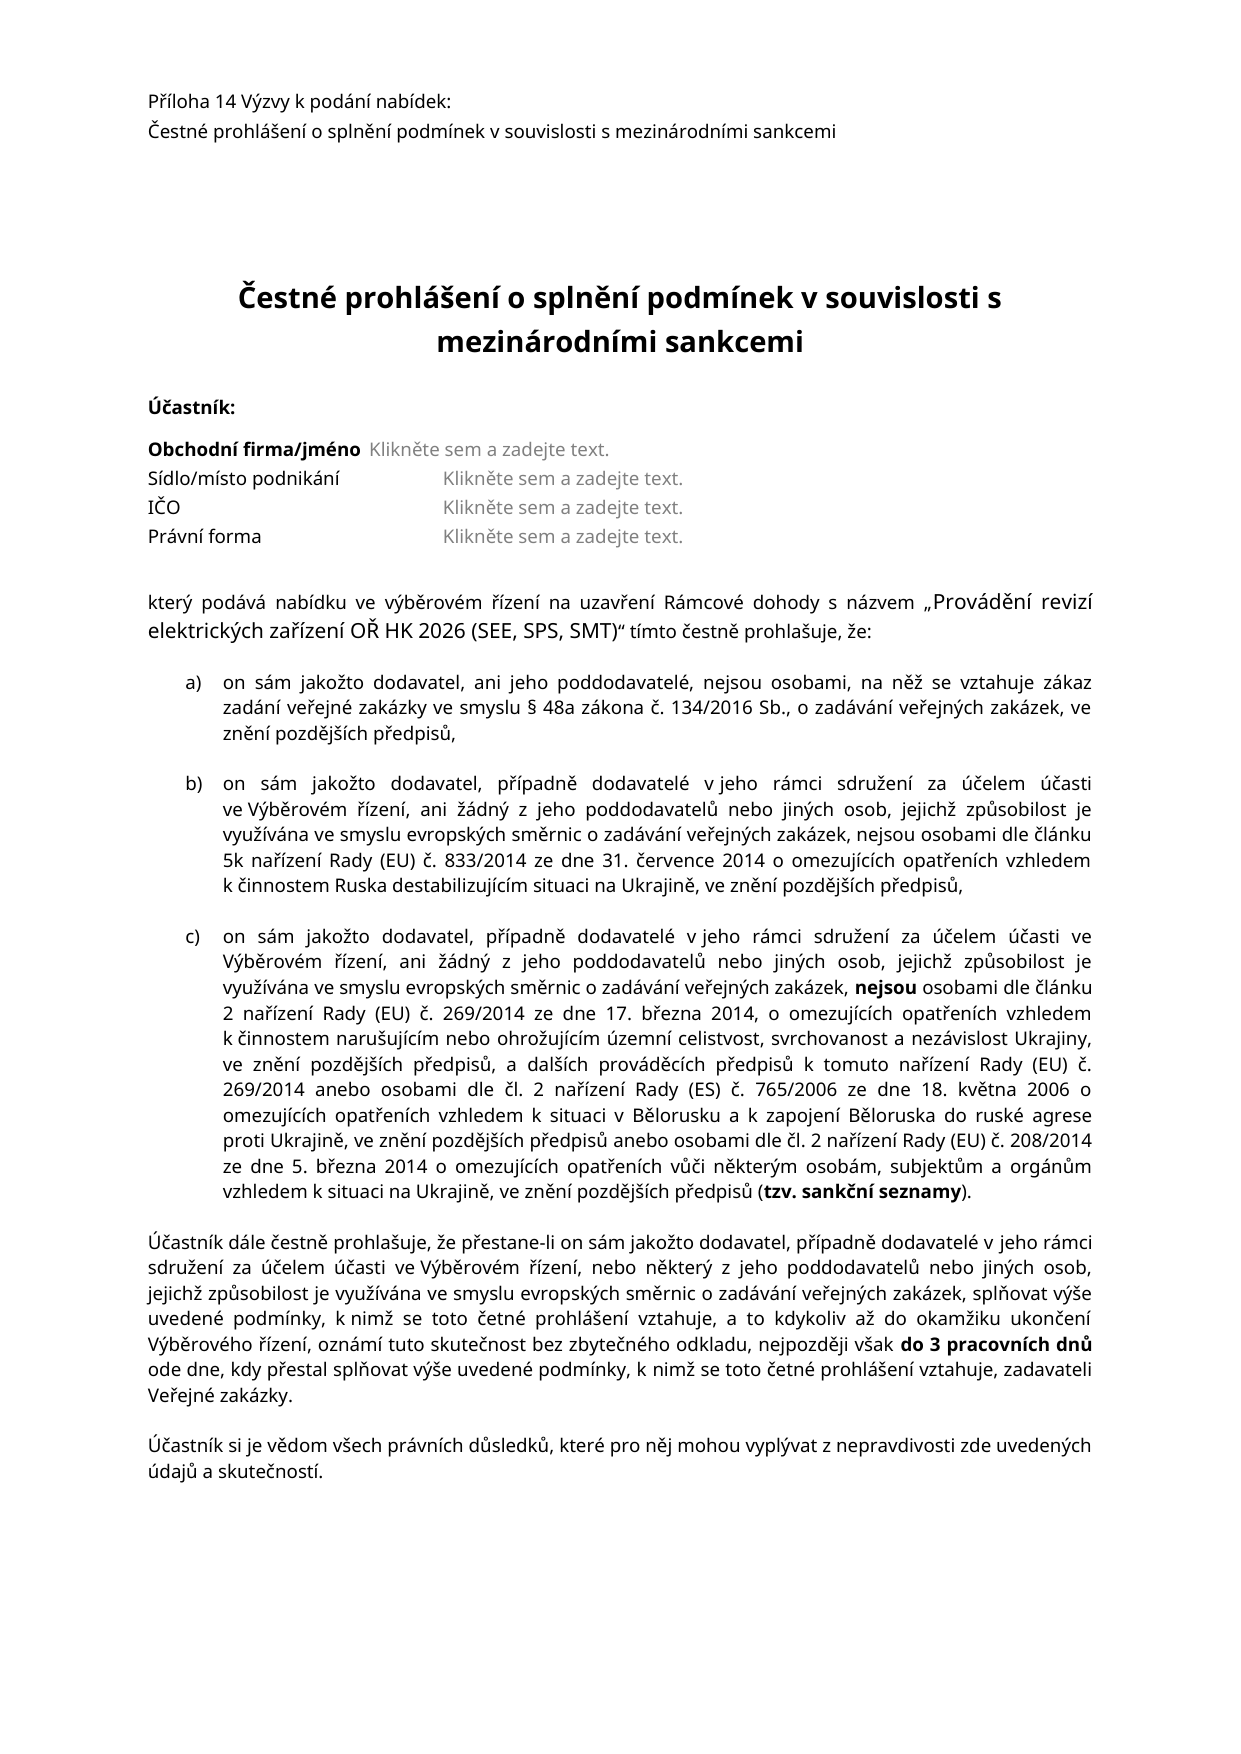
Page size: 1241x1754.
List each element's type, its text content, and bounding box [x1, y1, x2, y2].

list on sám jakožto dodavatel, ani jeho poddodavatelé, nejsou osobami, na něž se vztahuje zákaz zadání veřejné zakázky ve smyslu § 48a zákona č. 134/2016 Sb., o zadávání veřejných zakázek, ve znění pozdějších předpisů, [185, 669, 1093, 746]
text Účastník si je vědom všech právních důsledků, které pro něj mohou vyplývat z nepravdivosti zde uvedených údajů a skutečností. [148, 1433, 1093, 1484]
text Sídlo/místo podnikání [148, 462, 1093, 491]
list on sám jakožto dodavatel, případně dodavatelé v jeho rámci sdružení za účelem účasti ve Výběrovém řízení, ani žádný z jeho poddodavatelů nebo jiných osob, jejichž způsobilost je využívána ve smyslu evropských směrnic o zadávání veřejných zakázek, nejsou osobami dle článku 5k nařízení Rady (EU) č. 833/2014 ze dne 31. července 2014 o omezujících opatřeních vzhledem k činnostem Ruska destabilizujícím situaci na Ukrajině, ve znění pozdějších předpisů, [185, 771, 1093, 898]
text Právní forma [148, 520, 1093, 549]
list on sám jakožto dodavatel, případně dodavatelé v jeho rámci sdružení za účelem účasti ve Výběrovém řízení, ani žádný z jeho poddodavatelů nebo jiných osob, jejichž způsobilost je využívána ve smyslu evropských směrnic o zadávání veřejných zakázek, nejsou osobami dle článku 2 nařízení Rady (EU) č. 269/2014 ze dne 17. března 2014, o omezujících opatřeních vzhledem k činnostem narušujícím nebo ohrožujícím územní celistvost, svrchovanost a nezávislost Ukrajiny, ve znění pozdějších předpisů, a dalších prováděcích předpisů k tomuto nařízení Rady (EU) č. 269/2014 anebo osobami dle čl. 2 nařízení Rady (ES) č. 765/2006 ze dne 18. května 2006 o omezujících opatřeních vzhledem k situaci v Bělorusku a k zapojení Běloruska do ruské agrese proti Ukrajině, ve znění pozdějších předpisů anebo osobami dle čl. 2 nařízení Rady (EU) č. 208/2014 ze dne 5. března 2014 o omezujících opatřeních vůči některým osobám, subjektům a orgánům vzhledem k situaci na Ukrajině, ve znění pozdějších předpisů (tzv. sankční seznamy). [185, 923, 1093, 1204]
text který podává nabídku ve výběrovém řízení na uzavření Rámcové dohody s názvem „Provádění revizí elektrických zařízení OŘ HK 2026 (SEE, SPS, SMT)“ tímto čestně prohlašuje, že: [148, 587, 1093, 644]
text IČO [148, 491, 1093, 520]
text Účastník dále čestně prohlašuje, že přestane-li on sám jakožto dodavatel, případně dodavatelé v jeho rámci sdružení za účelem účasti ve Výběrovém řízení, nebo některý z jeho poddodavatelů nebo jiných osob, jejichž způsobilost je využívána ve smyslu evropských směrnic o zadávání veřejných zakázek, splňovat výše uvedené podmínky, k nimž se toto četné prohlášení vztahuje, a to kdykoliv až do okamžiku ukončení Výběrového řízení, oznámí tuto skutečnost bez zbytečného odkladu, nejpozději však do 3 pracovních dnů ode dne, kdy přestal splňovat výše uvedené podmínky, k nimž se toto četné prohlášení vztahuje, zadavateli Veřejné zakázky. [148, 1229, 1093, 1408]
text Účastník: [148, 390, 1093, 421]
text Čestné prohlášení o splnění podmínek v souvislosti s mezinárodními sankcemi [148, 278, 1093, 361]
text Obchodní firma/jméno [148, 433, 1093, 462]
